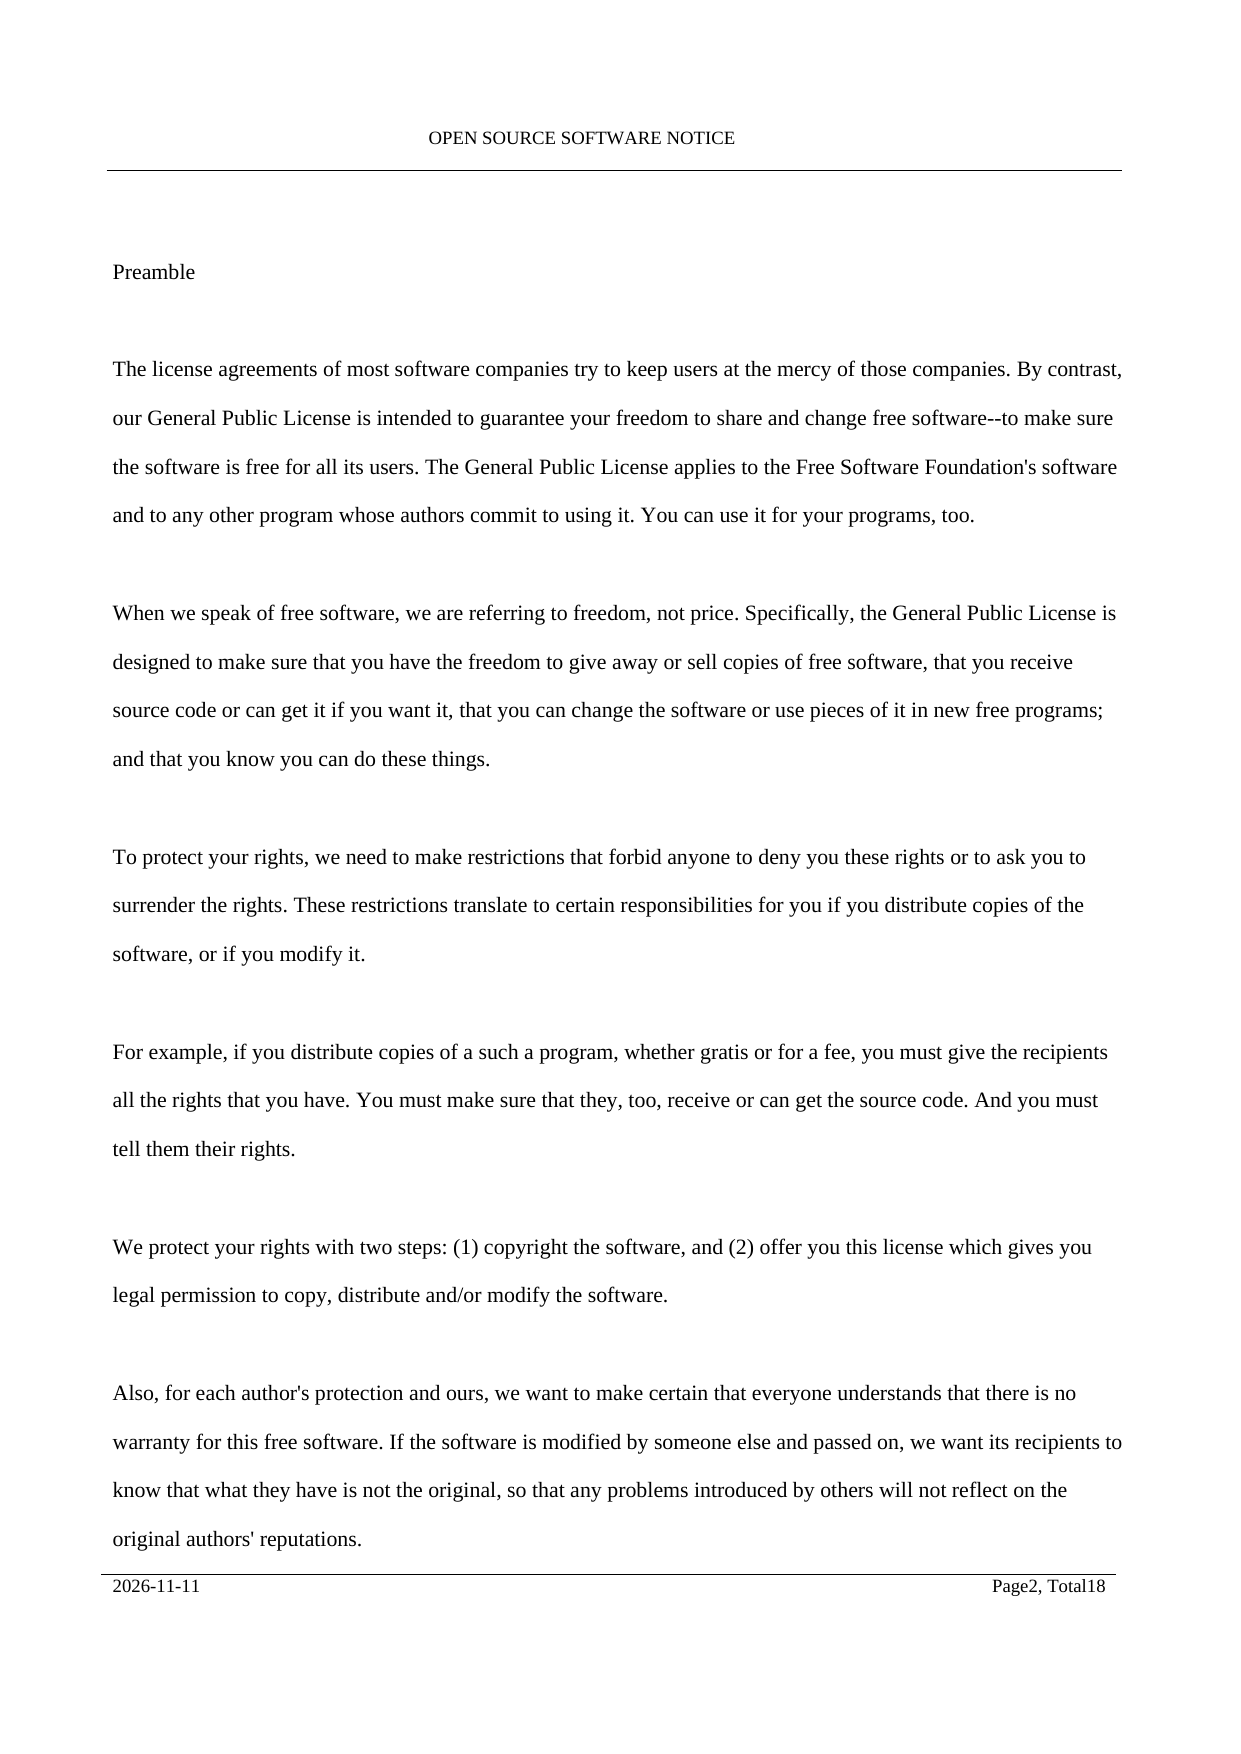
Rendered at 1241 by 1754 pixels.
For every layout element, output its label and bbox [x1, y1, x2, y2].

text [112, 206, 1128, 1555]
